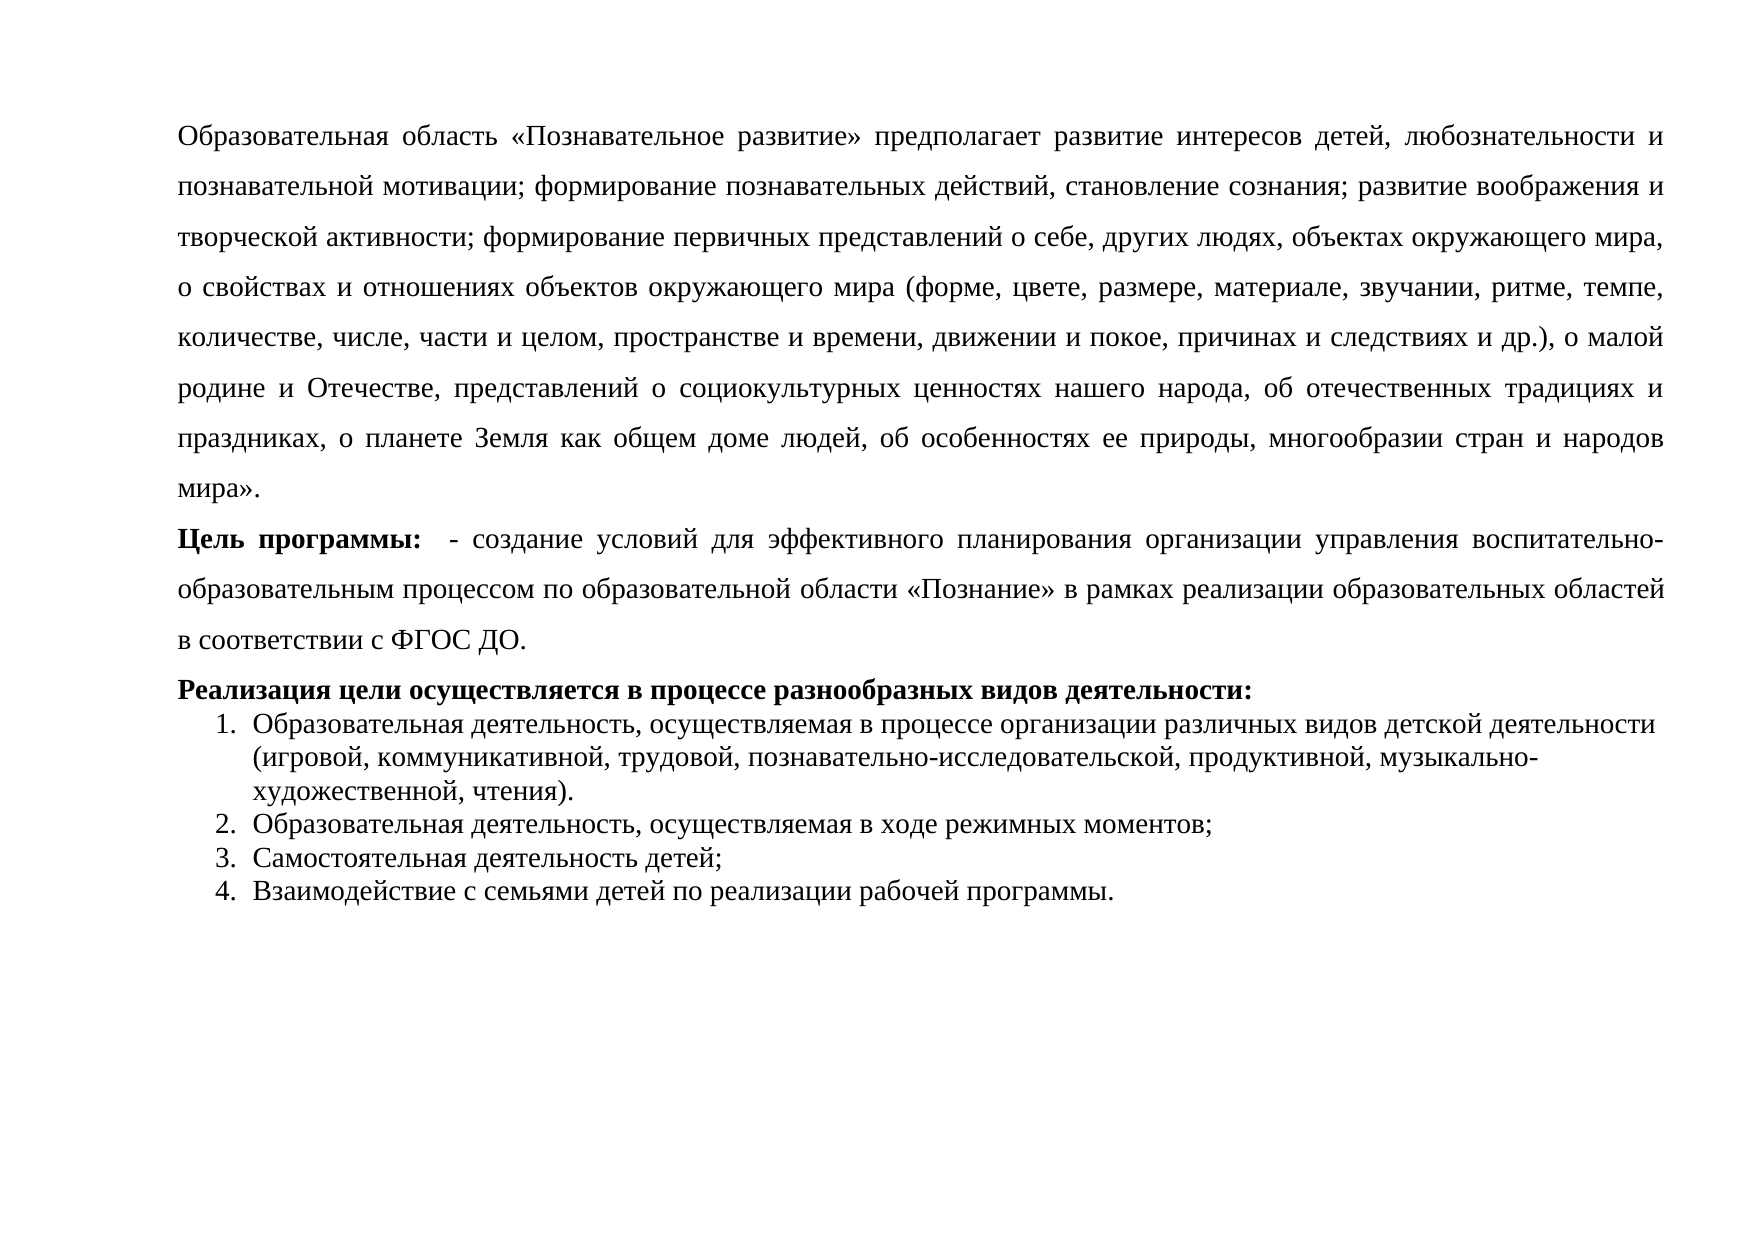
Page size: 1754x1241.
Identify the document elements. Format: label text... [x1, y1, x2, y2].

text Реализация цели осуществляется в процессе разнообразных видов деятельности: [177, 672, 1665, 706]
list Образовательная деятельность, осуществляемая в ходе режимных моментов; [215, 806, 1665, 840]
text Цель программы: - создание условий для эффективного планирования организации управления воспитательно-образовательным процессом по образовательной области «Познание» в рамках реализации образовательных областей в соответствии с ФГОС ДО. [177, 521, 1665, 656]
list Образовательная деятельность, осуществляемая в процессе организации различных видов детской деятельности (игровой, коммуникативной, трудовой, познавательно-исследовательской, продуктивной, музыкально-художественной, чтения). [215, 706, 1665, 806]
text Образовательная область «Познавательное развитие» предполагает развитие интересов детей, любознательности и познавательной мотивации; формирование познавательных действий, становление сознания; развитие воображения и творческой активности; формирование первичных представлений о себе, других людях, объектах окружающего мира, о свойствах и отношениях объектов окружающего мира (форме, цвете, размере, материале, звучании, ритме, темпе, количестве, числе, части и целом, пространстве и времени, движении и покое, причинах и следствиях и др.), о малой родине и Отечестве, представлений о социокультурных ценностях нашего народа, об отечественных традициях и праздниках, о планете Земля как общем доме людей, об особенностях ее природы, многообразии стран и народов мира». [177, 118, 1665, 504]
list Самостоятельная деятельность детей; [215, 840, 1665, 873]
list Взаимодействие с семьями детей по реализации рабочей программы. [215, 873, 1665, 907]
